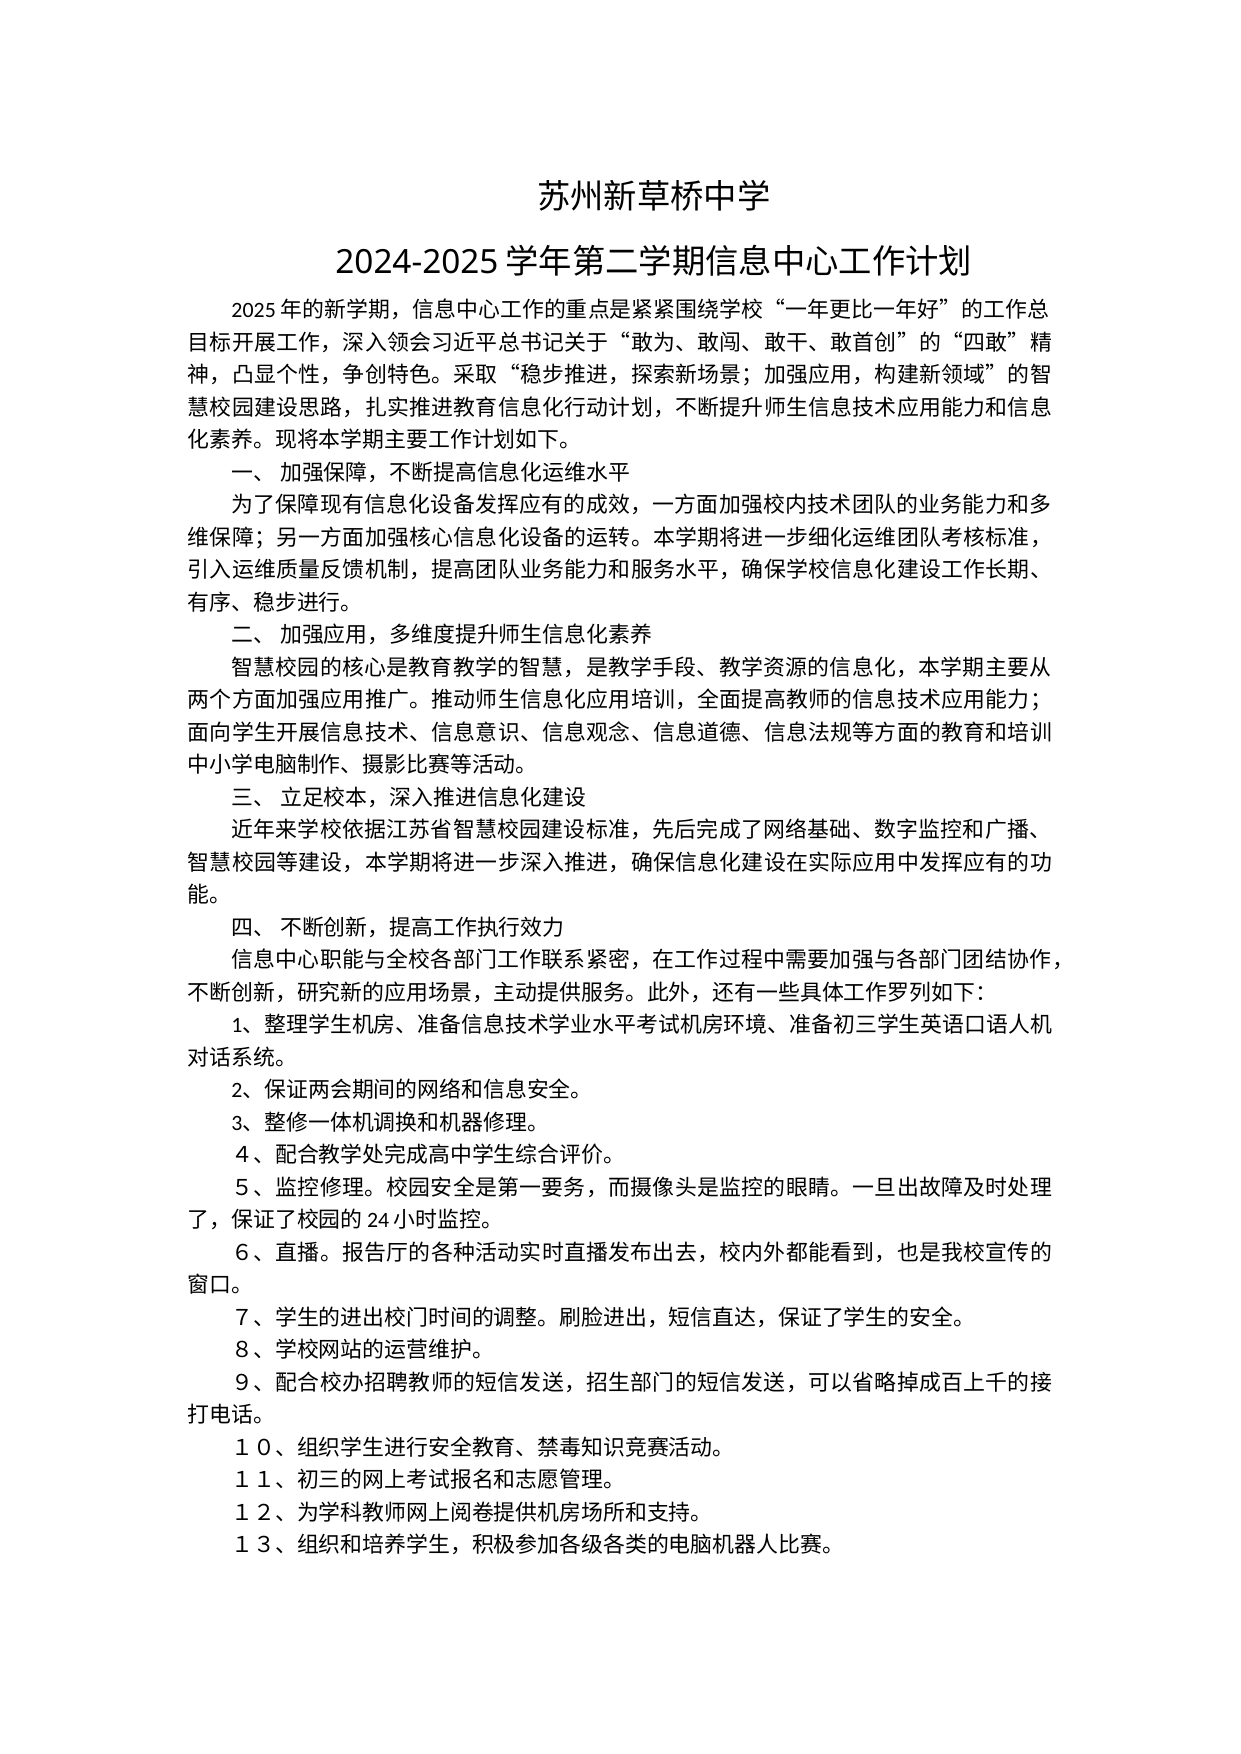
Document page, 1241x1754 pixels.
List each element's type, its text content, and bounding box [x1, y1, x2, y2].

text 信息中心职能与全校各部门工作联系紧密，在工作过程中需要加强与各部门团结协作，不断创新，研究新的应用场景，主动提供服务。此外，还有一些具体工作罗列如下： [187, 942, 1053, 1007]
text ９、配合校办招聘教师的短信发送，招生部门的短信发送，可以省略掉成百上千的接打电话。 [187, 1364, 1053, 1429]
text ４、配合教学处完成高中学生综合评价。 [187, 1137, 1053, 1169]
text 为了保障现有信息化设备发挥应有的成效，一方面加强校内技术团队的业务能力和多维保障；另一方面加强核心信息化设备的运转。本学期将进一步细化运维团队考核标准，引入运维质量反馈机制，提高团队业务能力和服务水平，确保学校信息化建设工作长期、有序、稳步进行。 [187, 487, 1053, 617]
text １３、组织和培养学生，积极参加各级各类的电脑机器人比赛。 [187, 1527, 1053, 1559]
text 1、整理学生机房、准备信息技术学业水平考试机房环境、准备初三学生英语口语人机对话系统。 [187, 1007, 1053, 1072]
text 苏州新草桥中学 [187, 162, 1053, 227]
text １１、初三的网上考试报名和志愿管理。 [187, 1462, 1053, 1494]
text ５、监控修理。校园安全是第一要务，而摄像头是监控的眼睛。一旦出故障及时处理了，保证了校园的24小时监控。 [187, 1169, 1053, 1234]
text 四、 不断创新，提高工作执行效力 [187, 909, 1053, 942]
text ７、学生的进出校门时间的调整。刷脸进出，短信直达，保证了学生的安全。 [187, 1299, 1053, 1332]
text 近年来学校依据江苏省智慧校园建设标准，先后完成了网络基础、数字监控和广播、智慧校园等建设，本学期将进一步深入推进，确保信息化建设在实际应用中发挥应有的功能。 [187, 812, 1053, 909]
text 一、 加强保障，不断提高信息化运维水平 [187, 454, 1053, 487]
text １２、为学科教师网上阅卷提供机房场所和支持。 [187, 1494, 1053, 1527]
text ８、学校网站的运营维护。 [187, 1332, 1053, 1364]
text 2、保证两会期间的网络和信息安全。 [187, 1072, 1053, 1104]
text 二、 加强应用，多维度提升师生信息化素养 [187, 617, 1053, 649]
text 智慧校园的核心是教育教学的智慧，是教学手段、教学资源的信息化，本学期主要从两个方面加强应用推广。推动师生信息化应用培训，全面提高教师的信息技术应用能力；面向学生开展信息技术、信息意识、信息观念、信息道德、信息法规等方面的教育和培训，中小学电脑制作、摄影比赛等活动。 [187, 649, 1053, 779]
text 三、 立足校本，深入推进信息化建设 [187, 779, 1053, 812]
text 2025年的新学期，信息中心工作的重点是紧紧围绕学校“一年更比一年好”的工作总目标开展工作，深入领会习近平总书记关于“敢为、敢闯、敢干、敢首创”的“四敢”精神，凸显个性，争创特色。采取“稳步推进，探索新场景；加强应用，构建新领域”的智慧校园建设思路，扎实推进教育信息化行动计划，不断提升师生信息技术应用能力和信息化素养。现将本学期主要工作计划如下。 [187, 292, 1053, 454]
text 3、整修一体机调换和机器修理。 [187, 1104, 1053, 1137]
text 2024-2025学年第二学期信息中心工作计划 [187, 227, 1053, 292]
text １０、组织学生进行安全教育、禁毒知识竞赛活动。 [187, 1429, 1053, 1462]
text ６、直播。报告厅的各种活动实时直播发布出去，校内外都能看到，也是我校宣传的窗口。 [187, 1234, 1053, 1299]
